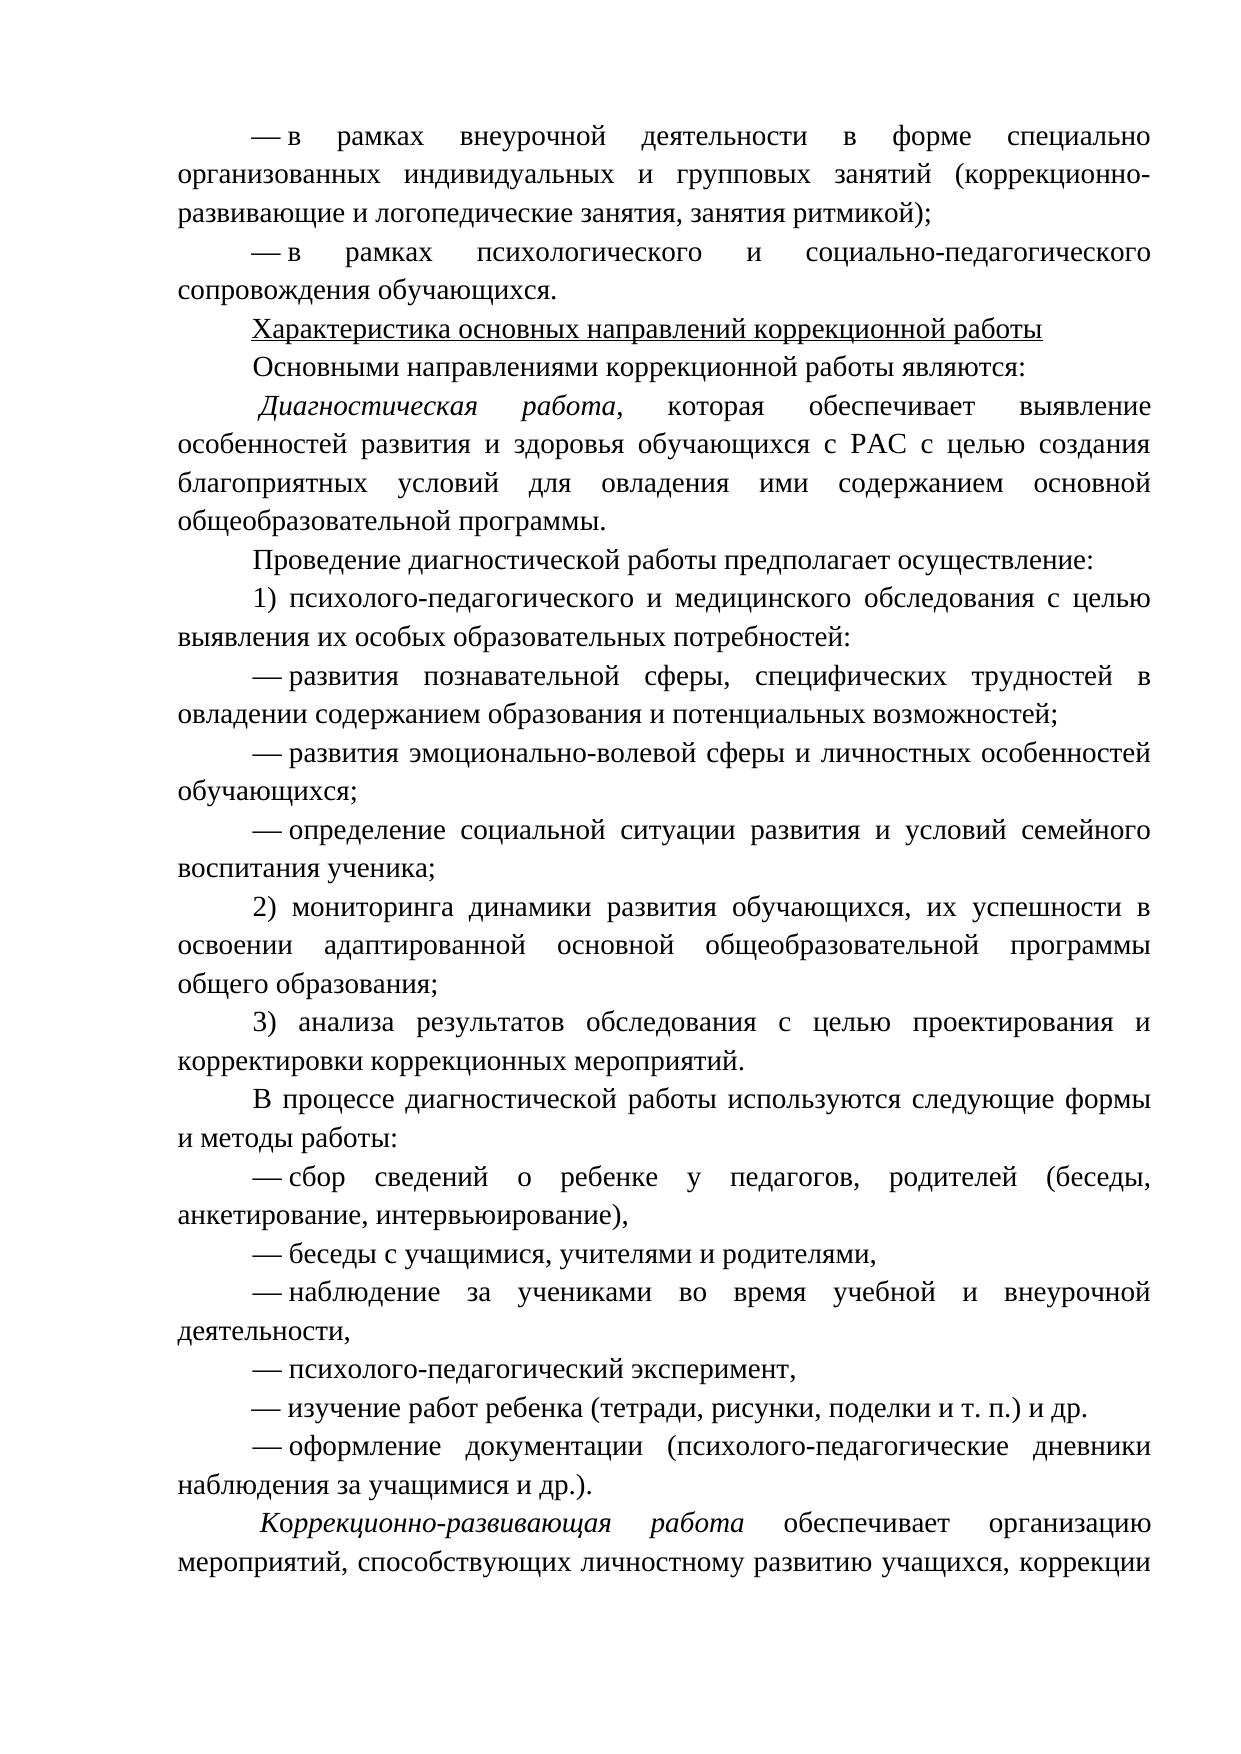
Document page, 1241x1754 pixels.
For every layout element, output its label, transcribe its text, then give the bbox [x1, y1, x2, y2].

text ― оформление документации (психолого-педагогические дневники наблюдения за учащимися и др.). [177, 1428, 1152, 1501]
text 3) анализа результатов обследования с целью проектирования и корректировки коррекционных мероприятий. [177, 1004, 1152, 1077]
text ― беседы с учащимися, учителями и родителями, [177, 1236, 1152, 1269]
text Проведение диагностической работы предполагает осуществление: [177, 542, 1152, 576]
text ― психолого-педагогический эксперимент, [177, 1351, 1152, 1385]
text Диагностическая работа, которая обеспечивает выявление особенностей развития и здоровья обучающихся с РАС с целью создания благоприятных условий для овладения ими содержанием основной общеобразовательной программы. [177, 388, 1152, 537]
text Основными направлениями коррекционной работы являются: [177, 349, 1152, 383]
text 2) мониторинга динамики развития обучающихся, их успешности в освоении адаптированной основной общеобразовательной программы общего образования; [177, 889, 1152, 999]
text ― наблюдение за учениками во время учебной и внеурочной деятельности, [177, 1274, 1152, 1346]
text ― сбор сведений о ребенке у педагогов, родителей (беседы, анкетирование, интервьюирование), [177, 1159, 1152, 1231]
text ― в рамках внеурочной деятельности в форме специально организованных индивидуальных и групповых занятий (коррекционно-развивающие и логопедические занятия, занятия ритмикой); [177, 118, 1152, 229]
text ― в рамках психологического и социально-педагогического сопровождения обучающихся. [177, 234, 1152, 306]
text Характеристика основных направлений коррекционной работы [177, 311, 1152, 344]
text 1) психолого-педагогического и медицинского обследования с целью выявления их особых образовательных потребностей: [177, 581, 1152, 653]
text ― изучение работ ребенка (тетради, рисунки, поделки и т. п.) и др. [177, 1390, 1152, 1423]
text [177, 1506, 1152, 1578]
text ― определение социальной ситуации развития и условий семейного воспитания ученика; [177, 812, 1152, 884]
text ― развития эмоционально-волевой сферы и личностных особенностей обучающихся; [177, 735, 1152, 807]
text В процессе диагностической работы используются следующие формы и методы работы: [177, 1082, 1152, 1154]
text ― развития познавательной сферы, специфических трудностей в овладении содержанием образования и потенциальных возможностей; [177, 658, 1152, 730]
